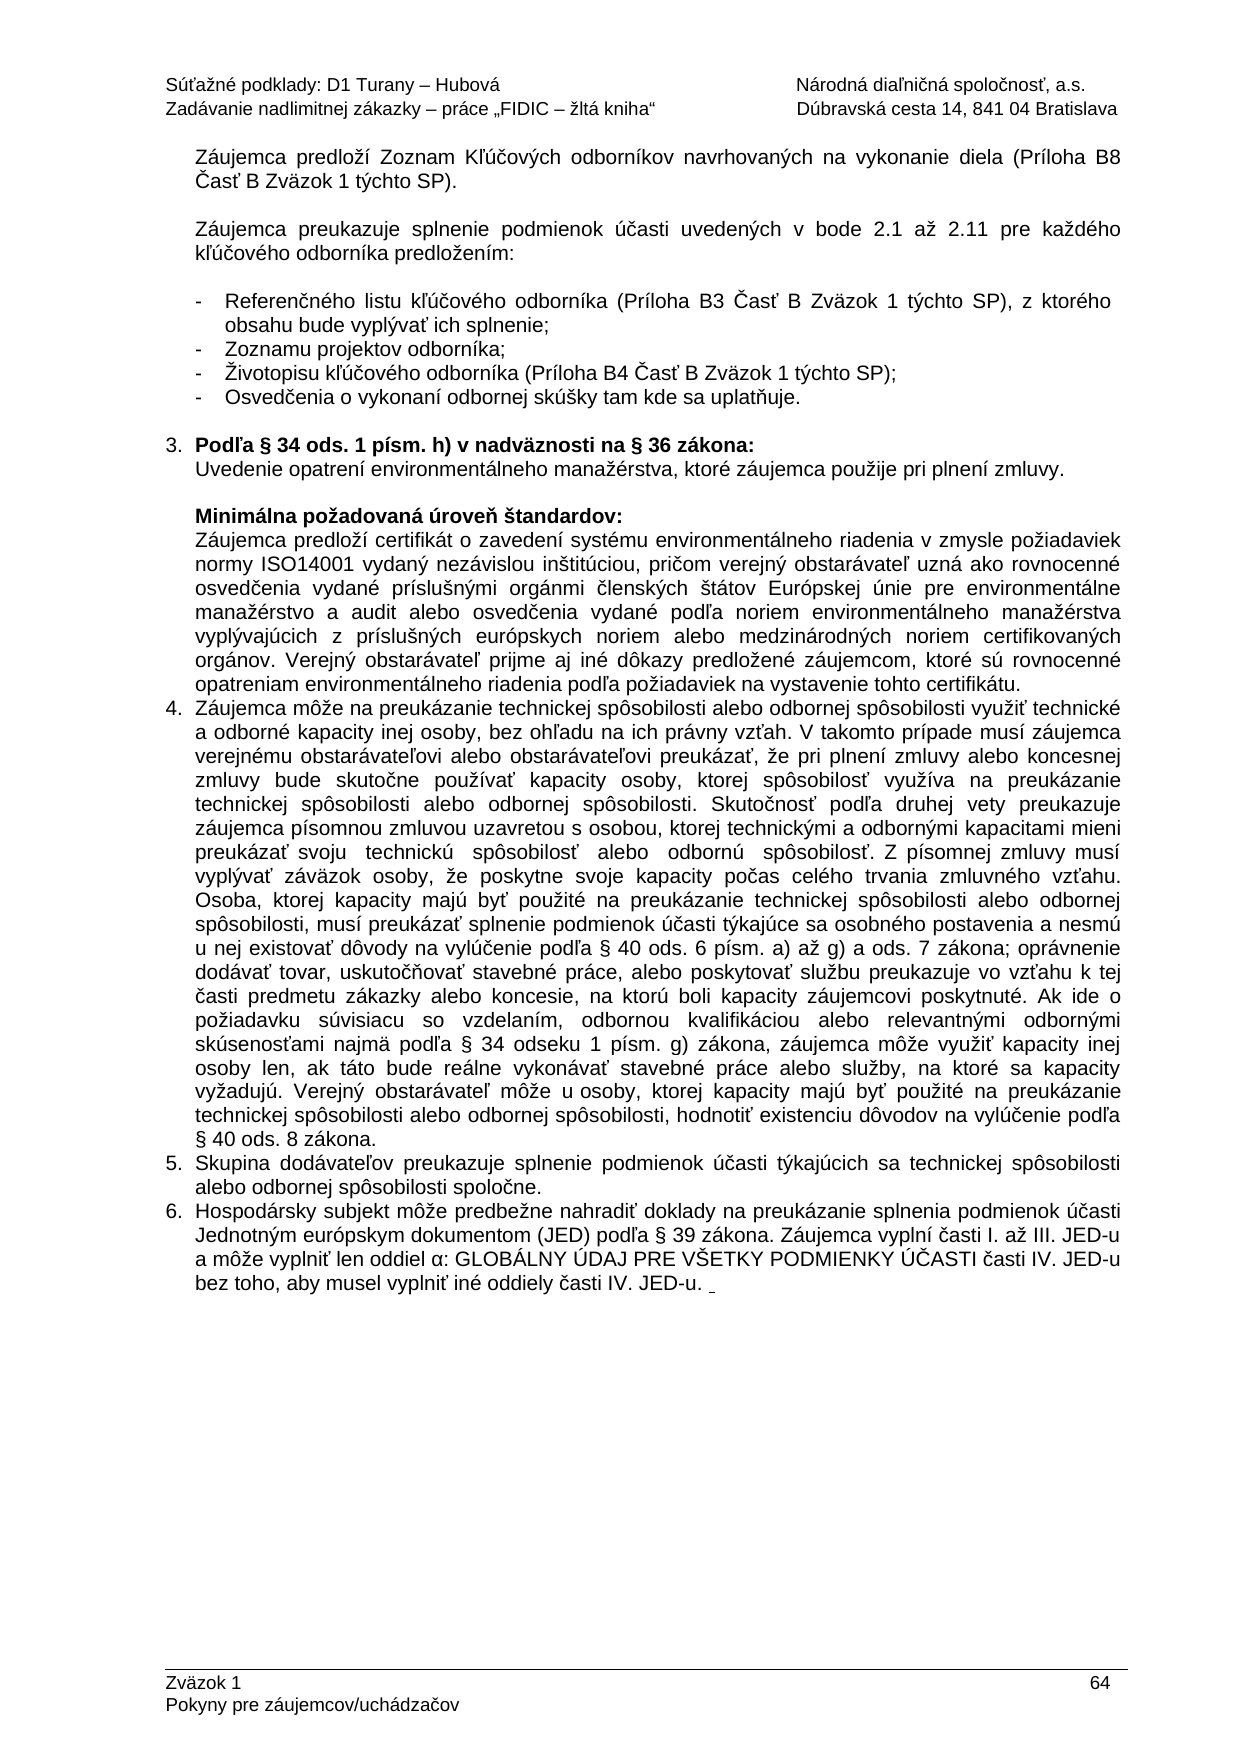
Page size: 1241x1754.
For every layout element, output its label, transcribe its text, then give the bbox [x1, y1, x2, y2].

list - Zoznamu projektov odborníka; [195, 337, 1122, 361]
list Záujemca môže na preukázanie technickej spôsobilosti alebo odbornej spôsobilosti využiť technické a odborné kapacity inej osoby, bez ohľadu na ich právny vzťah. V takomto prípade musí záujemca verejnému obstarávateľovi alebo obstarávateľovi preukázať, že pri plnení zmluvy alebo koncesnej zmluvy bude skutočne používať kapacity osoby, ktorej spôsobilosť využíva na preukázanie technickej spôsobilosti alebo odbornej spôsobilosti. Skutočnosť podľa druhej vety preukazuje záujemca písomnou zmluvou uzavretou s osobou, ktorej technickými a odbornými kapacitami mieni preukázať svoju technickú spôsobilosť alebo odbornú spôsobilosť. Z písomnej zmluvy musí vyplývať záväzok osoby, že poskytne svoje kapacity počas celého trvania zmluvného vzťahu. Osoba, ktorej kapacity majú byť použité na preukázanie technickej spôsobilosti alebo odbornej spôsobilosti, musí preukázať splnenie podmienok účasti týkajúce sa osobného postavenia a nesmú u nej existovať dôvody na vylúčenie podľa § 40 ods. 6 písm. a) až g) a ods. 7 zákona; oprávnenie dodávať tovar, uskutočňovať stavebné práce, alebo poskytovať službu preukazuje vo vzťahu k tej časti predmetu zákazky alebo koncesie, na ktorú boli kapacity záujemcovi poskytnuté. Ak ide o požiadavku súvisiacu so vzdelaním, odbornou kvalifikáciou alebo relevantnými odbornými skúsenosťami najmä podľa § 34 odseku 1 písm. g) zákona, záujemca môže využiť kapacity inej osoby len, ak táto bude reálne vykonávať stavebné práce alebo služby, na ktoré sa kapacity vyžadujú. Verejný obstarávateľ môže u osoby, ktorej kapacity majú byť použité na preukázanie technickej spôsobilosti alebo odbornej spôsobilosti, hodnotiť existenciu dôvodov na vylúčenie podľa § 40 ods. 8 zákona. [165, 696, 1122, 1151]
list Uvedenie opatrení environmentálneho manažérstva, ktoré záujemca použije pri plnení zmluvy. [195, 456, 1122, 480]
list Skupina dodávateľov preukazuje splnenie podmienok účasti týkajúcich sa technickej spôsobilosti alebo odbornej spôsobilosti spoločne. [165, 1151, 1122, 1199]
list Záujemca preukazuje splnenie podmienok účasti uvedených v bode 2.1 až 2.11 pre každého kľúčového odborníka predložením: [195, 217, 1122, 265]
list Hospodársky subjekt môže predbežne nahradiť doklady na preukázanie splnenia podmienok účasti Jednotným európskym dokumentom (JED) podľa § 39 zákona. Záujemca vyplní časti I. až III. JED-u a môže vyplniť len oddiel α: GLOBÁLNY ÚDAJ PRE VŠETKY PODMIENKY ÚČASTI časti IV. JED-u bez toho, aby musel vyplniť iné oddiely časti IV. JED-u. [165, 1199, 1122, 1295]
list - Referenčného listu kľúčového odborníka (Príloha B3 Časť B Zväzok 1 týchto SP), z ktorého obsahu bude vyplývať ich splnenie; [195, 289, 1122, 337]
list Podľa § 34 ods. 1 písm. h) v nadväznosti na § 36 zákona: [165, 432, 1122, 456]
list - Životopisu kľúčového odborníka (Príloha B4 Časť B Zväzok 1 týchto SP); [195, 361, 1122, 384]
list Minimálna požadovaná úroveň štandardov: [195, 504, 1122, 528]
text Záujemca predloží Zoznam Kľúčových odborníkov navrhovaných na vykonanie diela (Príloha B8 Časť B Zväzok 1 týchto SP). [195, 145, 1122, 193]
list Záujemca predloží certifikát o zavedení systému environmentálneho riadenia v zmysle požiadaviek normy ISO14001 vydaný nezávislou inštitúciou, pričom verejný obstarávateľ uzná ako rovnocenné osvedčenia vydané príslušnými orgánmi členských štátov Európskej únie pre environmentálne manažérstvo a audit alebo osvedčenia vydané podľa noriem environmentálneho manažérstva vyplývajúcich z príslušných európskych noriem alebo medzinárodných noriem certifikovaných orgánov. Verejný obstarávateľ prijme aj iné dôkazy predložené záujemcom, ktoré sú rovnocenné opatreniam environmentálneho riadenia podľa požiadaviek na vystavenie tohto certifikátu. [195, 528, 1122, 696]
list - Osvedčenia o vykonaní odbornej skúšky tam kde sa uplatňuje. [195, 384, 1122, 408]
